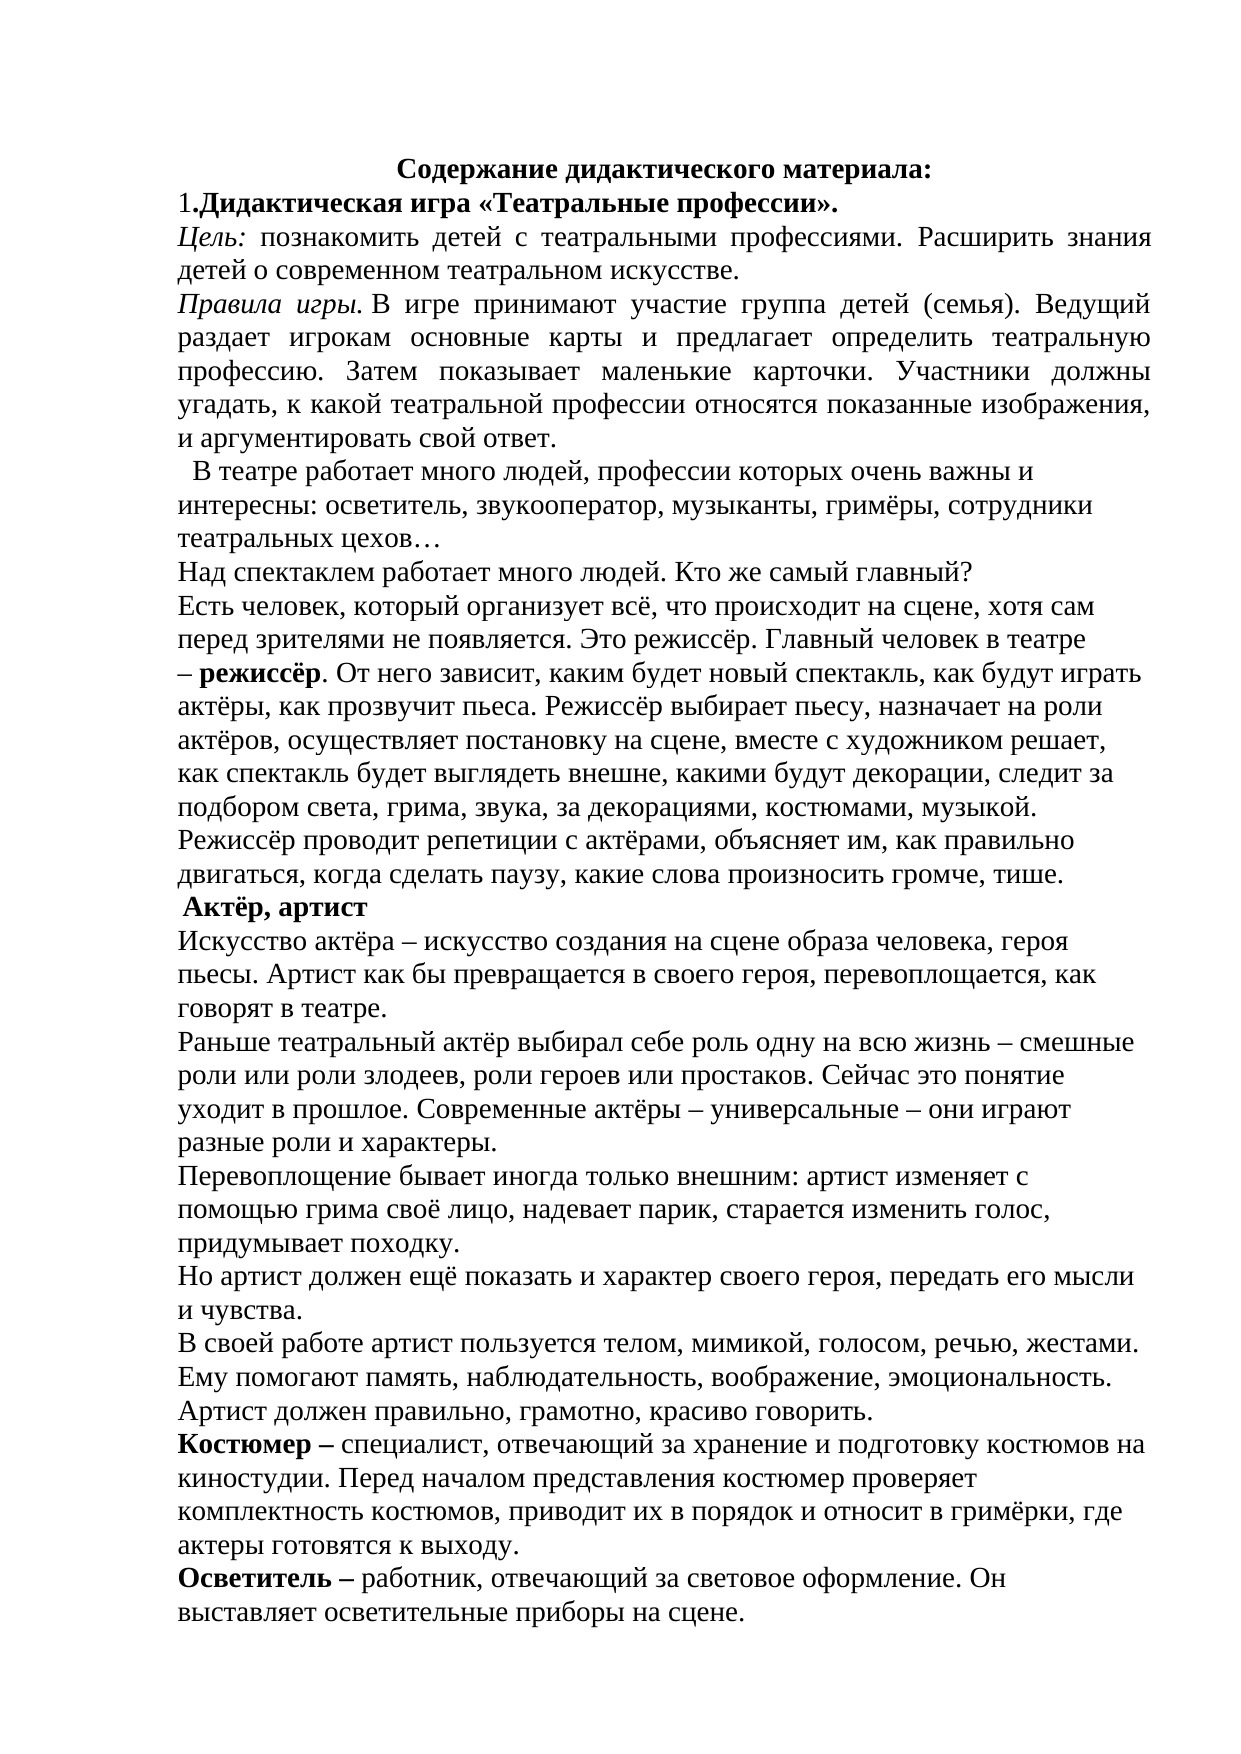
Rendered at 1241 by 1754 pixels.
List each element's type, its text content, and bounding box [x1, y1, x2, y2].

text Осветитель – работник, отвечающий за световое оформление. Он выставляет осветительные приборы на сцене. [177, 1560, 1152, 1627]
text В театре работает много людей, профессии которых очень важны и интересны: осветитель, звукооператор, музыканты, гримёры, сотрудники театральных цехов… Над спектаклем работает много людей. Кто же самый главный? Есть человек, который организует всё, что происходит на сцене, хотя сам перед зрителями не появляется. Это режиссёр. Главный человек в театре – режиссёр. От него зависит, каким будет новый спектакль, как будут играть актёры, как прозвучит пьеса. Режиссёр выбирает пьесу, назначает на роли актёров, осуществляет постановку на сцене, вместе с художником решает, как спектакль будет выглядеть внешне, какими будут декорации, следит за подбором света, грима, звука, за декорациями, костюмами, музыкой. Режиссёр проводит репетиции с актёрами, объясняет им, как правильно двигаться, когда сделать паузу, какие слова произносить громче, тише. [177, 453, 1152, 889]
text Цель: познакомить детей с театральными профессиями. Расширить знания детей о современном театральном искусстве. [177, 219, 1152, 286]
text 1.Дидактическая игра «Театральные профессии». [177, 185, 1152, 219]
text Правила игры. В игре принимают участие группа детей (семья). Ведущий раздает игрокам основные карты и предлагает определить театральную профессию. Затем показывает маленькие карточки. Участники должны угадать, к какой театральной профессии относятся показанные изображения, и аргументировать свой ответ. [177, 286, 1151, 453]
text Костюмер – специалист, отвечающий за хранение и подготовку костюмов на киностудии. Перед началом представления костюмер проверяет комплектность костюмов, приводит их в порядок и относит в гримёрки, где актеры готовятся к выходу. [177, 1426, 1152, 1560]
text Актёр, артист Искусство актёра – искусство создания на сцене образа человека, героя пьесы. Артист как бы превращается в своего героя, перевоплощается, как говорят в театре. Раньше театральный актёр выбирал себе роль одну на всю жизнь – смешные роли или роли злодеев, роли героев или простаков. Сейчас это понятие уходит в прошлое. Современные актёры – универсальные – они играют разные роли и характеры. Перевоплощение бывает иногда только внешним: артист изменяет с помощью грима своё лицо, надевает парик, старается изменить голос, придумывает походку. Но артист должен ещё показать и характер своего героя, передать его мысли и чувства. В своей работе артист пользуется телом, мимикой, голосом, речью, жестами. Ему помогают память, наблюдательность, воображение, эмоциональность. Артист должен правильно, грамотно, красиво говорить. [177, 889, 1152, 1426]
text Содержание дидактического материала: [177, 152, 1152, 185]
